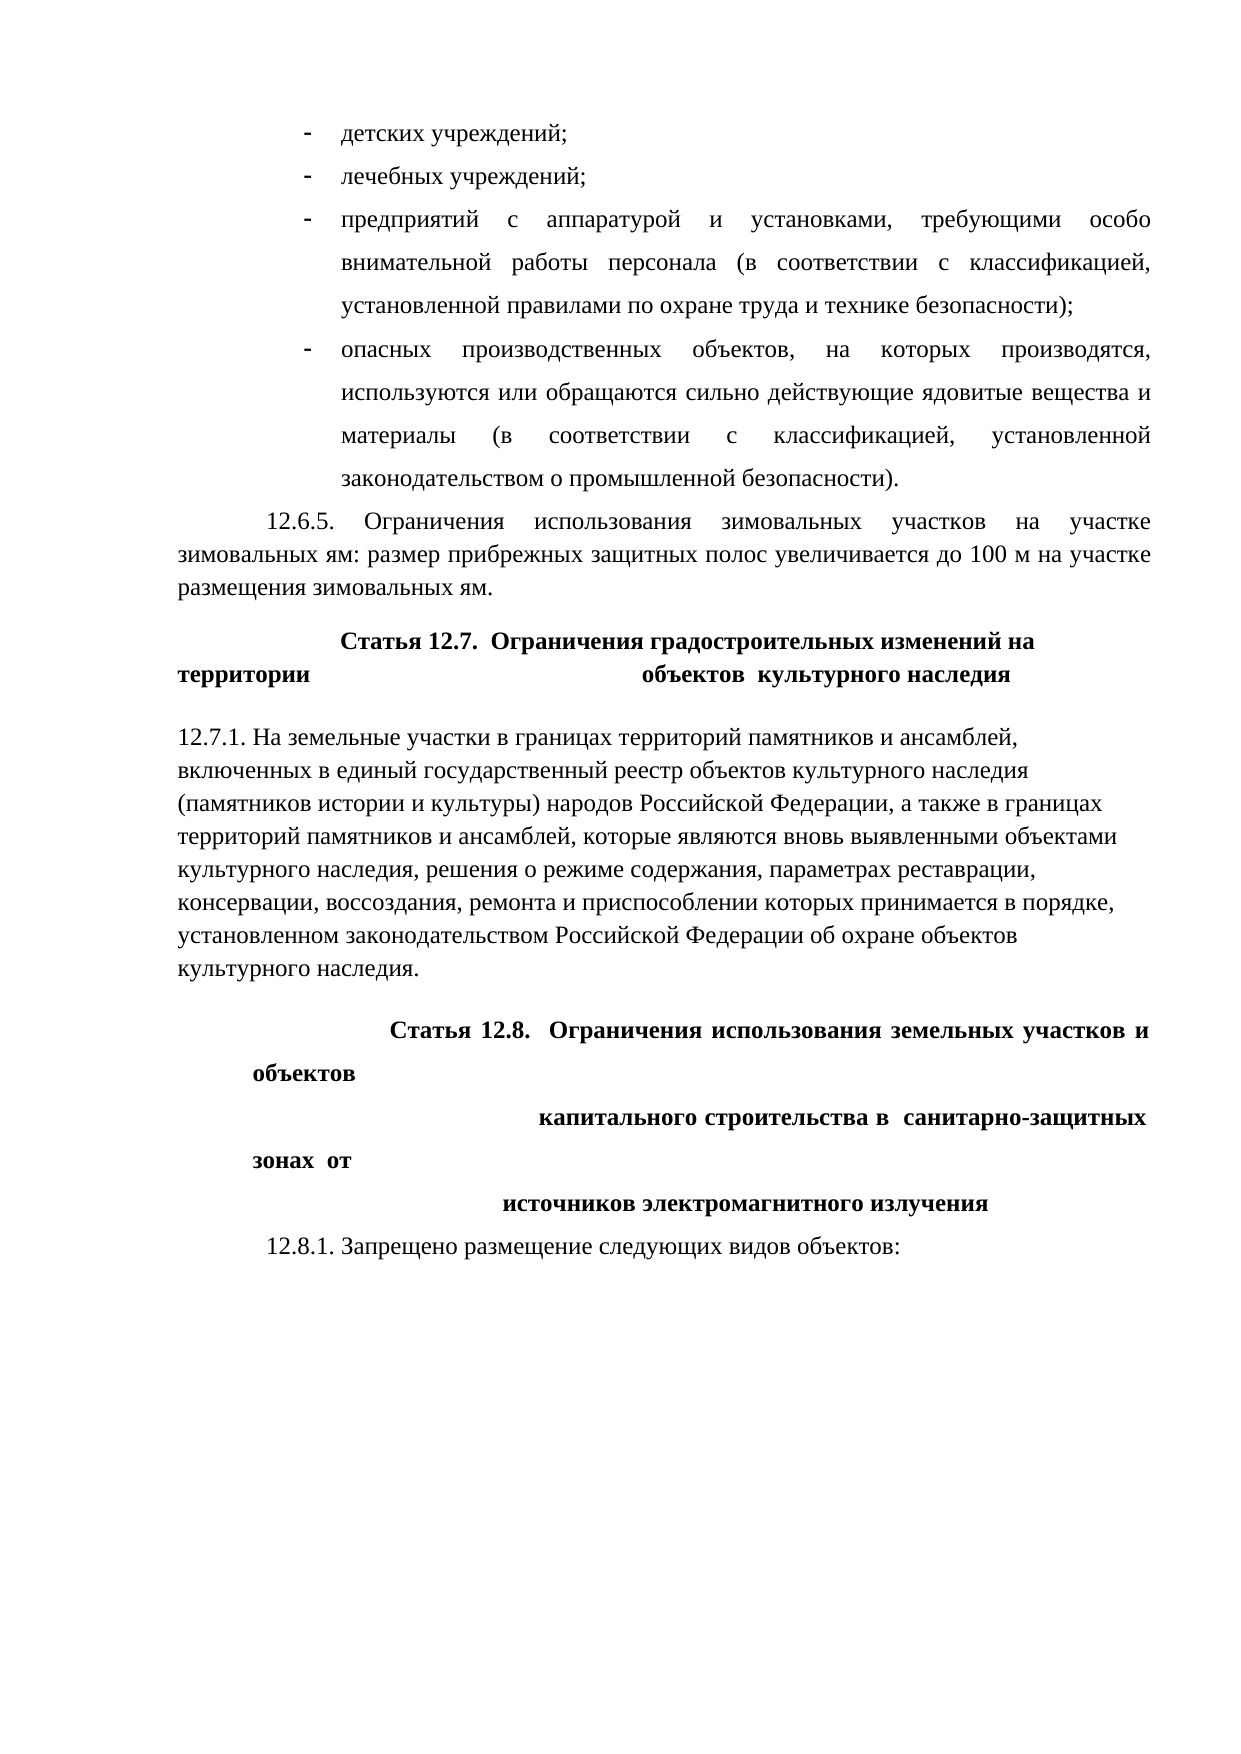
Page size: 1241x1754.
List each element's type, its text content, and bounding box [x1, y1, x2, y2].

list опасных производственных объектов, на которых производятся, используются или обращаются сильно действующие ядовитые вещества и материалы (в соответствии с классификацией, установленной законодательством о промышленной безопасности). [303, 334, 1152, 492]
text 12.8.1. Запрещено размещение следующих видов объектов: [177, 1231, 1152, 1260]
list предприятий с аппаратурой и установками, требующими особо внимательной работы персонала (в соответствии с классификацией, установленной правилами по охране труда и технике безопасности); [303, 204, 1152, 319]
list лечебных учреждений; [303, 161, 1152, 190]
list детских учреждений; [303, 118, 1152, 147]
text Статья 12.7. Ограничения градостроительных изменений на территории объектов культурного наследия [177, 626, 1152, 688]
text 12.6.5. Ограничения использования зимовальных участков на участке зимовальных ям: размер прибрежных защитных полос увеличивается до 100 м на участке размещения зимовальных ям. [177, 506, 1152, 601]
text источников электромагнитного излучения [252, 1188, 1152, 1217]
text 12.7.1. На земельные участки в границах территорий памятников и ансамблей, включенных в единый государственный реестр объектов культурного наследия (памятников истории и культуры) народов Российской Федерации, а также в границах территорий памятников и ансамблей, которые являются вновь выявленными объектами культурного наследия, решения о режиме содержания, параметрах реставрации, консервации, воссоздания, ремонта и приспособлении которых принимается в порядке, установленном законодательством Российской Федерации об охране объектов культурного наследия. [177, 722, 1152, 982]
text капитального строительства в санитарно-защитных зонах от [252, 1102, 1152, 1173]
text Статья 12.8. Ограничения использования земельных участков и объектов [252, 1015, 1152, 1087]
